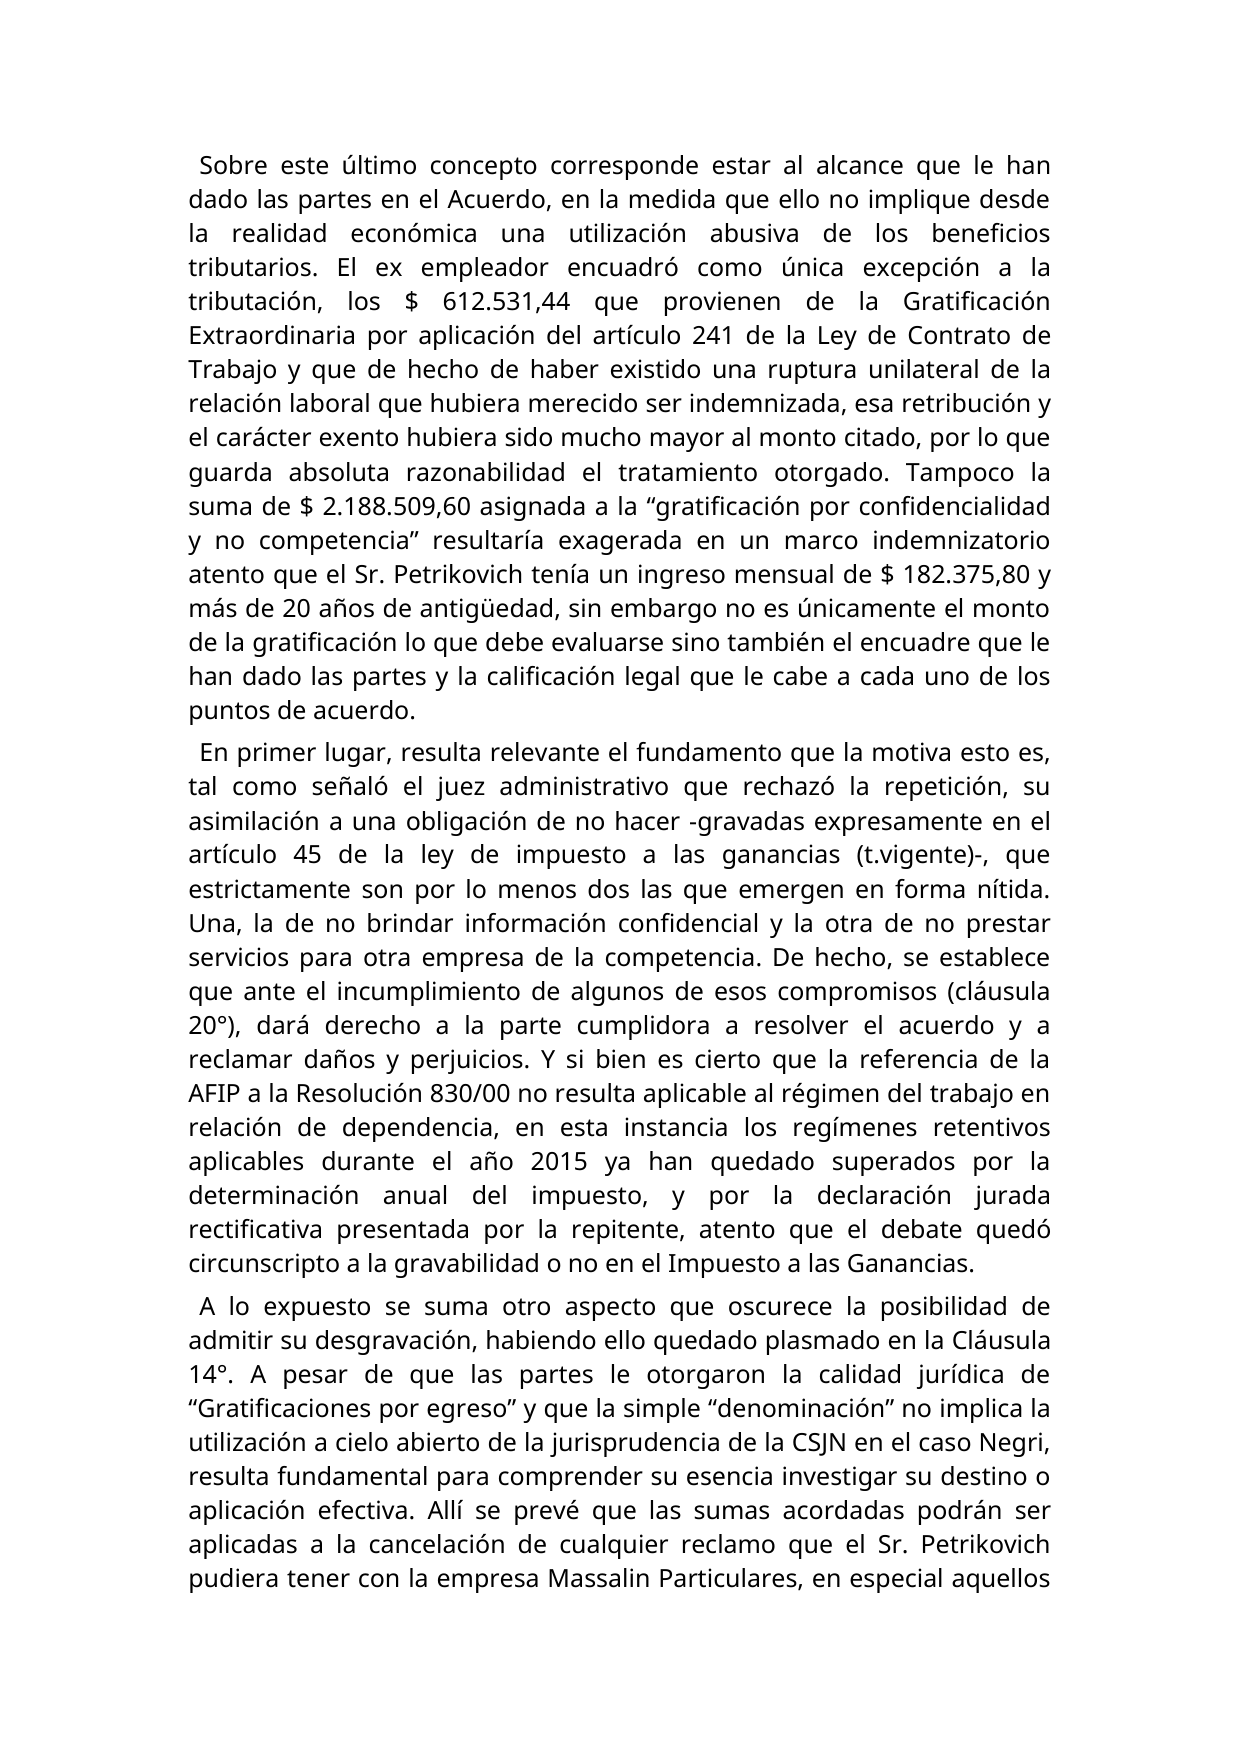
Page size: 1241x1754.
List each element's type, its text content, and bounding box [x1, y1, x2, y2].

text En primer lugar, resulta relevante el fundamento que la motiva esto es, tal como señaló el juez administrativo que rechazó la repetición, su asimilación a una obligación de no hacer -gravadas expresamente en el artículo 45 de la ley de impuesto a las ganancias (t.vigente)-, que estrictamente son por lo menos dos las que emergen en forma nítida. Una, la de no brindar información confidencial y la otra de no prestar servicios para otra empresa de la competencia. De hecho, se establece que ante el incumplimiento de algunos de esos compromisos (cláusula 20°), dará derecho a la parte cumplidora a resolver el acuerdo y a reclamar daños y perjuicios. Y si bien es cierto que la referencia de la AFIP a la Resolución 830/00 no resulta aplicable al régimen del trabajo en relación de dependencia, en esta instancia los regímenes retentivos aplicables durante el año 2015 ya han quedado superados por la determinación anual del impuesto, y por la declaración jurada rectificativa presentada por la repitente, atento que el debate quedó circunscripto a la gravabilidad o no en el Impuesto a las Ganancias. [188, 735, 1052, 1280]
text Sobre este último concepto corresponde estar al alcance que le han dado las partes en el Acuerdo, en la medida que ello no implique desde la realidad económica una utilización abusiva de los beneficios tributarios. El ex empleador encuadró como única excepción a la tributación, los $ 612.531,44 que provienen de la Gratificación Extraordinaria por aplicación del artículo 241 de la Ley de Contrato de Trabajo y que de hecho de haber existido una ruptura unilateral de la relación laboral que hubiera merecido ser indemnizada, esa retribución y el carácter exento hubiera sido mucho mayor al monto citado, por lo que guarda absoluta razonabilidad el tratamiento otorgado. Tampoco la suma de $ 2.188.509,60 asignada a la “gratificación por confidencialidad y no competencia” resultaría exagerada en un marco indemnizatorio atento que el Sr. Petrikovich tenía un ingreso mensual de $ 182.375,80 y más de 20 años de antigüedad, sin embargo no es únicamente el monto de la gratificación lo que debe evaluarse sino también el encuadre que le han dado las partes y la calificación legal que le cabe a cada uno de los puntos de acuerdo. [188, 148, 1052, 727]
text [188, 1288, 1052, 1595]
